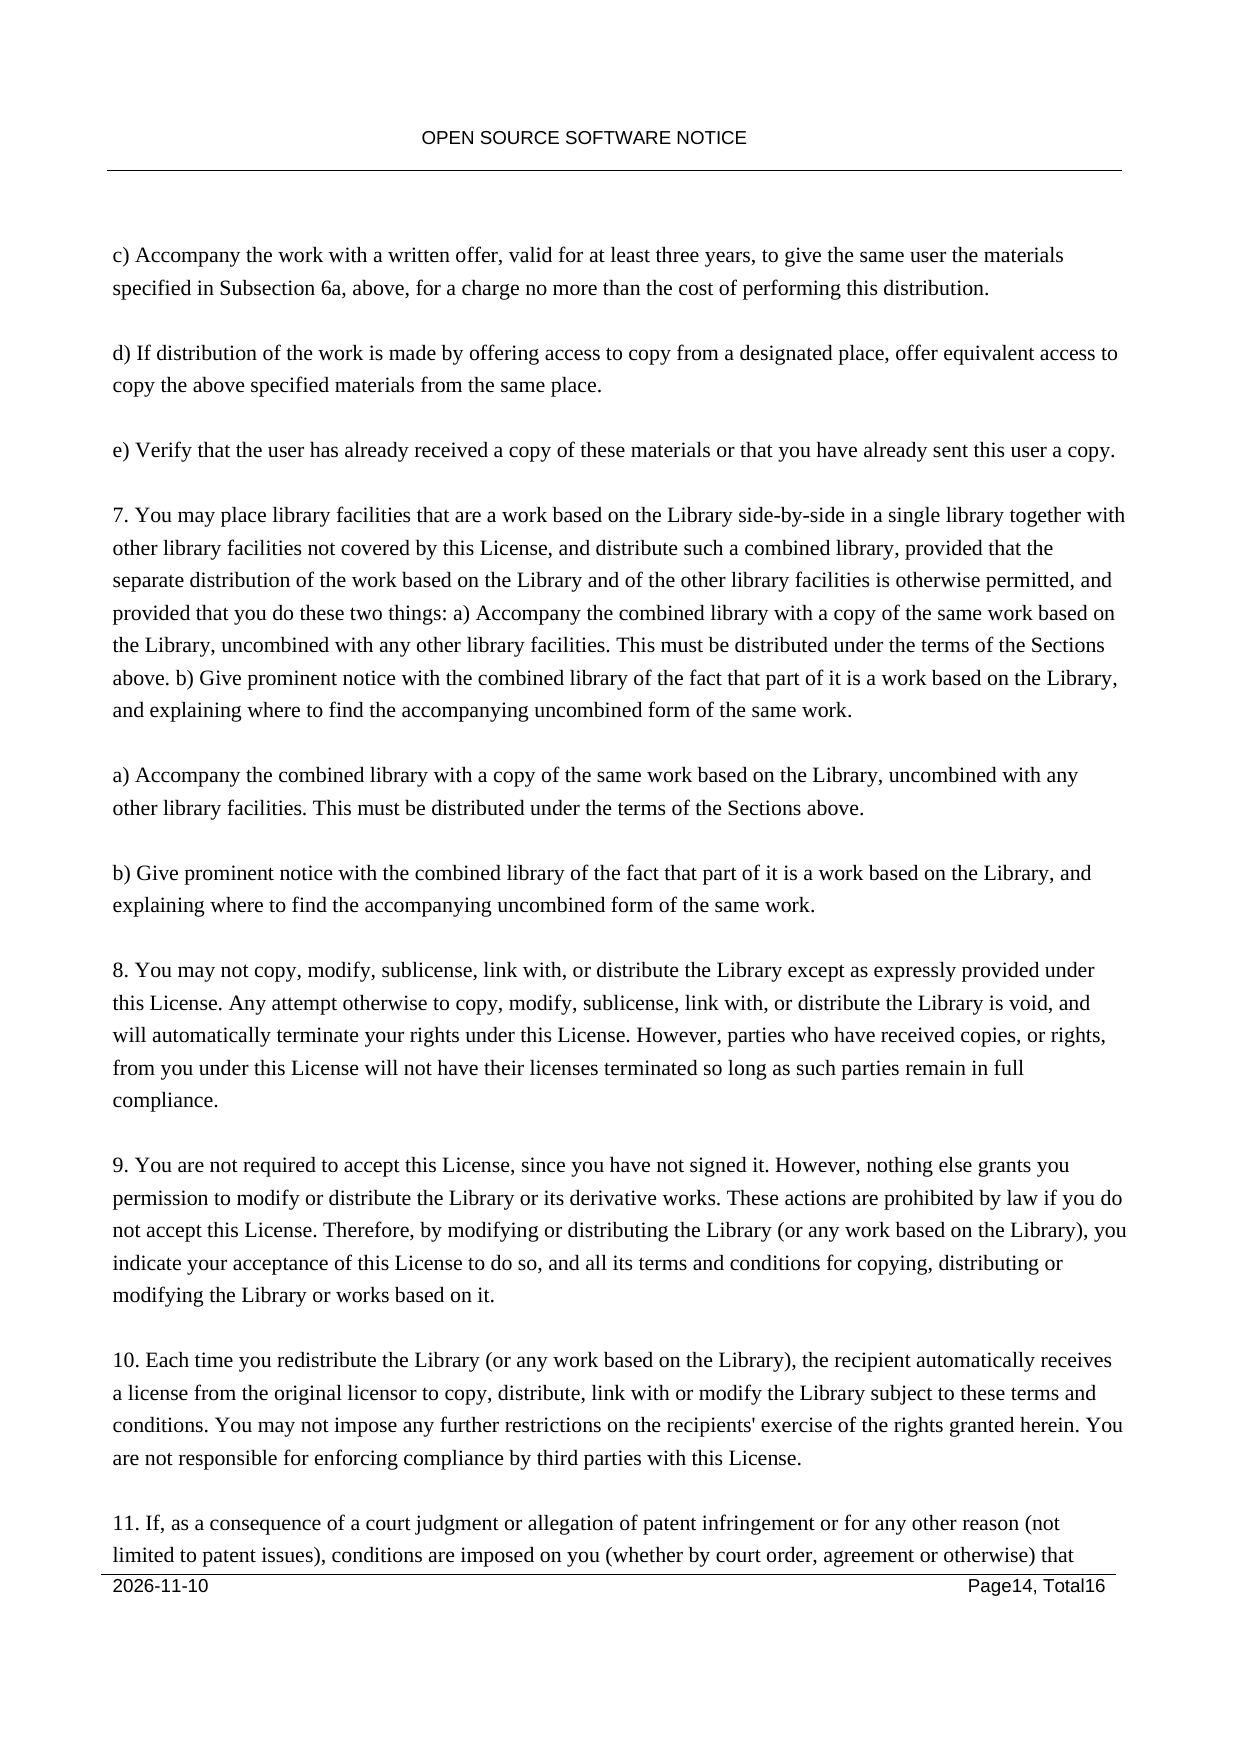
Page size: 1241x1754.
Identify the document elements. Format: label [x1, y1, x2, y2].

text [112, 206, 1128, 1571]
